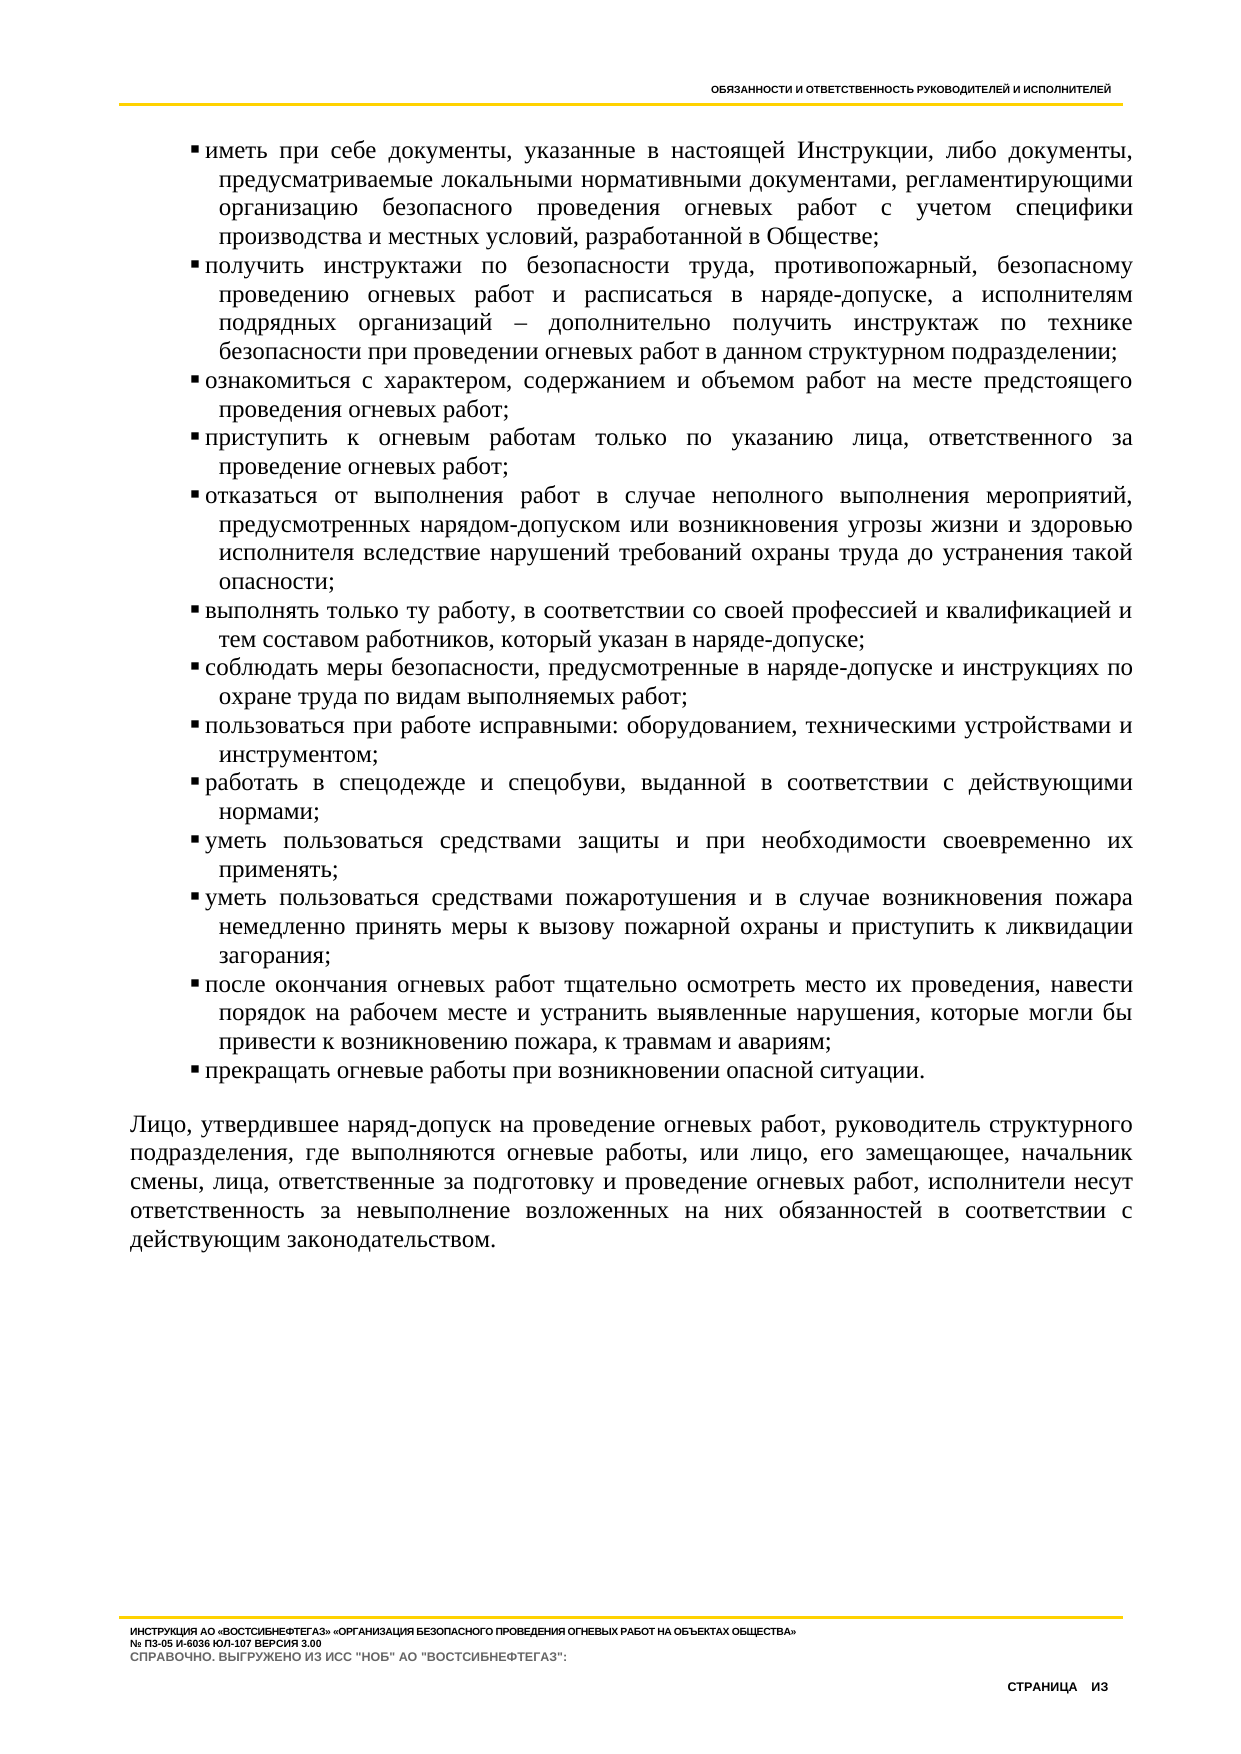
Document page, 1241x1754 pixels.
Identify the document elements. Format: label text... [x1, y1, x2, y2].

list ознакомиться с характером, содержанием и объемом работ на месте предстоящего проведения огневых работ; [189, 365, 1134, 422]
list выполнять только ту работу, в соответствии со своей профессией и квалификацией и тем составом работников, который указан в наряде-допуске; [189, 595, 1134, 652]
list прекращать огневые работы при возникновении опасной ситуации. [189, 1055, 1134, 1084]
list уметь пользоваться средствами защиты и при необходимости своевременно их применять; [189, 825, 1134, 882]
list иметь при себе документы, указанные в настоящей Инструкции, либо документы, предусматриваемые локальными нормативными документами, регламентирующими организацию безопасного проведения огневых работ с учетом специфики производства и местных условий, разработанной в Обществе; [189, 135, 1134, 250]
list отказаться от выполнения работ в случае неполного выполнения мероприятий, предусмотренных нарядом-допуском или возникновения угрозы жизни и здоровью исполнителя вследствие нарушений требований охраны труда до устранения такой опасности; [189, 480, 1134, 595]
text Лицо, утвердившее наряд-допуск на проведение огневых работ, руководитель структурного подразделения, где выполняются огневые работы, или лицо, его замещающее, начальник смены, лица, ответственные за подготовку и проведение огневых работ, исполнители несут ответственность за невыполнение возложенных на них обязанностей в соответствии с действующим законодательством. [130, 1109, 1134, 1252]
list приступить к огневым работам только по указанию лица, ответственного за проведение огневых работ; [189, 422, 1134, 480]
list соблюдать меры безопасности, предусмотренные в наряде-допуске и инструкциях по охране труда по видам выполняемых работ; [189, 652, 1134, 710]
list получить инструктажи по безопасности труда, противопожарный, безопасному проведению огневых работ и расписаться в наряде-допуске, а исполнителям подрядных организаций – дополнительно получить инструктаж по технике безопасности при проведении огневых работ в данном структурном подразделении; [189, 250, 1134, 365]
list уметь пользоваться средствами пожаротушения и в случае возникновения пожара немедленно принять меры к вызову пожарной охраны и приступить к ликвидации загорания; [189, 882, 1134, 969]
list пользоваться при работе исправными: оборудованием, техническими устройствами и инструментом; [189, 710, 1134, 767]
list после окончания огневых работ тщательно осмотреть место их проведения, навести порядок на рабочем месте и устранить выявленные нарушения, которые могли бы привести к возникновению пожара, к травмам и авариям; [189, 969, 1134, 1055]
list работать в спецодежде и спецобуви, выданной в соответствии с действующими нормами; [189, 767, 1134, 825]
